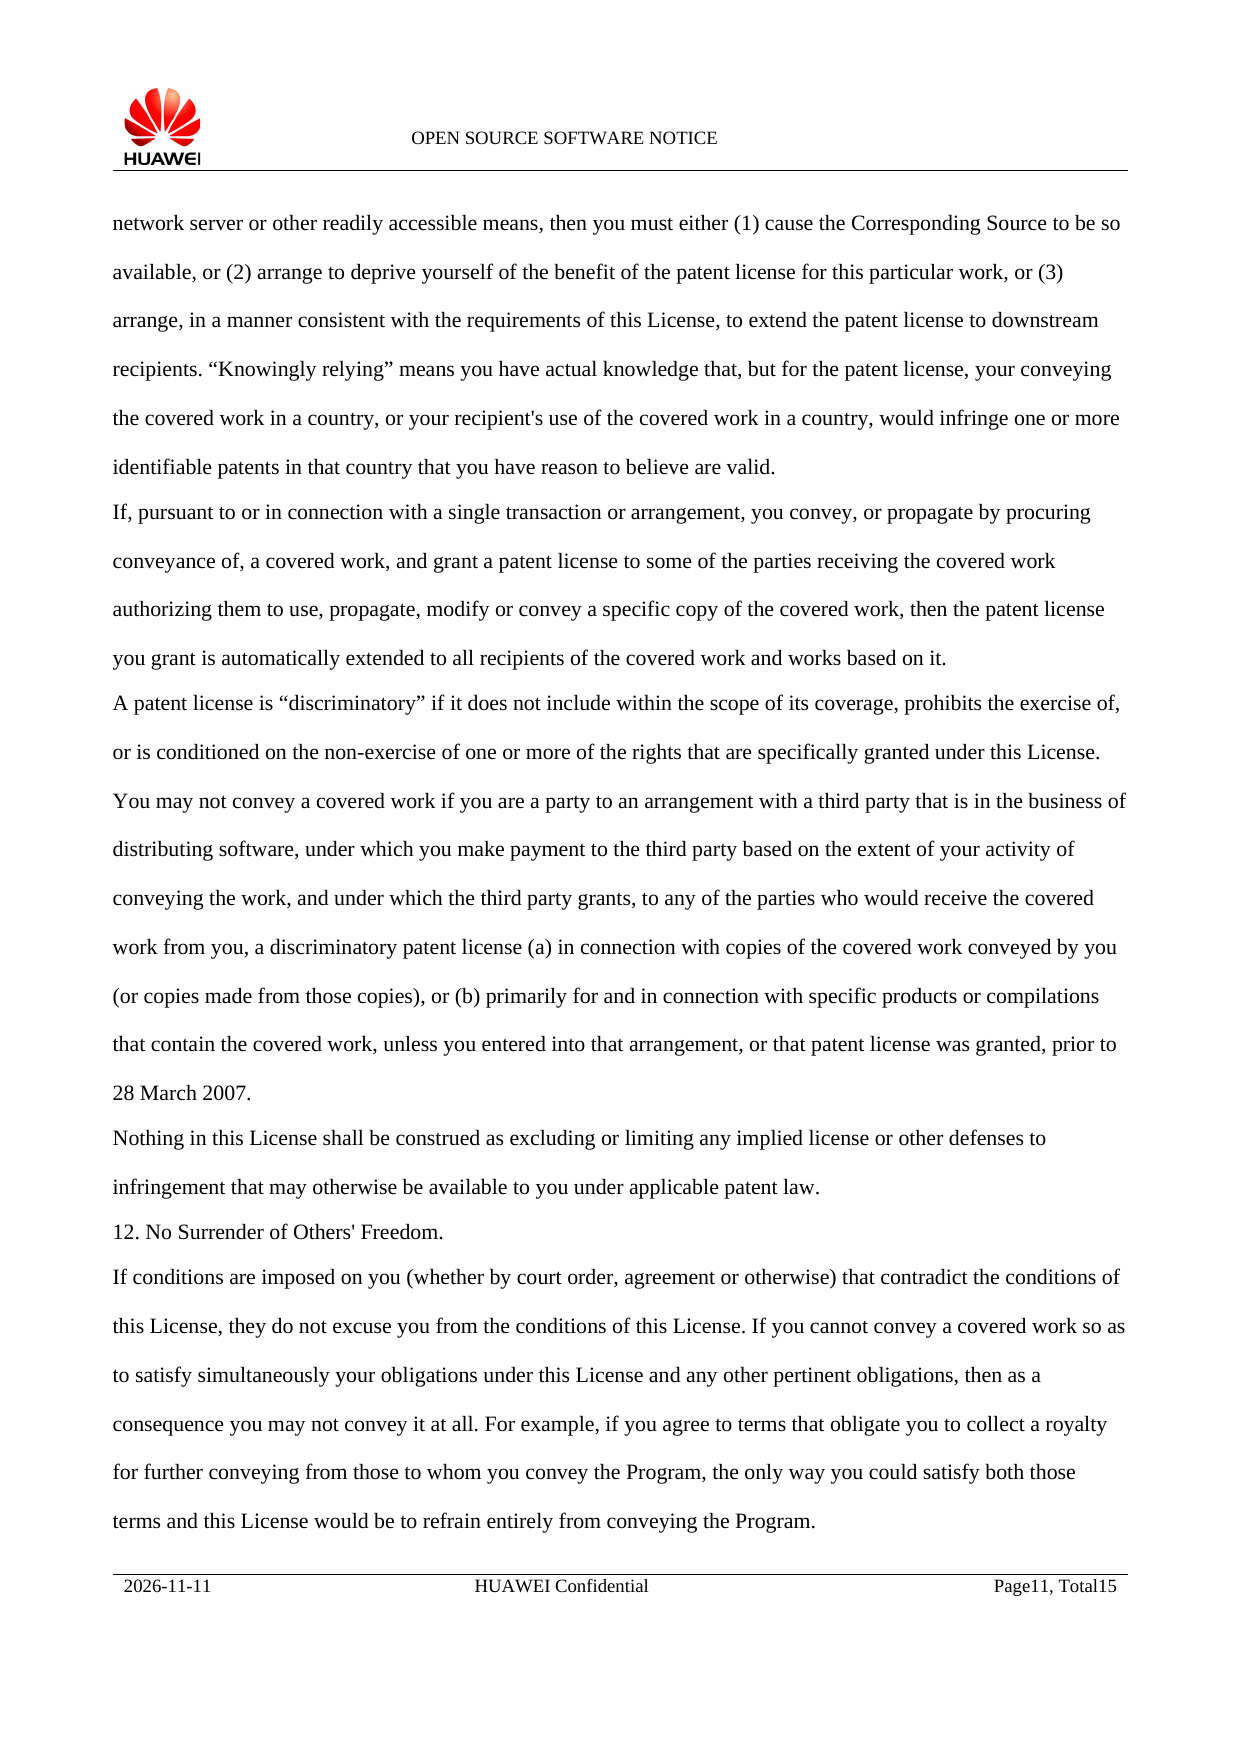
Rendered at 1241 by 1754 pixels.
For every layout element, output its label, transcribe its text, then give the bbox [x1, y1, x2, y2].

picture [124, 88, 201, 165]
text A patent license is “discriminatory” if it does not include within the scope of its coverage, prohibits the exercise of, or is conditioned on the non-exercise of one or more of the rights that are specifically granted under this License. You may not convey a covered work if you are a party to an arrangement with a third party that is in the business of distributing software, under which you make payment to the third party based on the extent of your activity of conveying the work, and under which the third party grants, to any of the parties who would receive the covered work from you, a discriminatory patent license (a) in connection with copies of the covered work conveyed by you (or copies made from those copies), or (b) primarily for and in connection with specific products or compilations that contain the covered work, unless you entered into that arrangement, or that patent license was granted, prior to 28 March 2007. [112, 687, 1128, 1109]
text If, pursuant to or in connection with a single transaction or arrangement, you convey, or propagate by procuring conveyance of, a covered work, and grant a patent license to some of the parties receiving the covered work authorizing them to use, propagate, modify or convey a specific copy of the covered work, then the patent license you grant is automatically extended to all recipients of the covered work and works based on it. [112, 495, 1128, 674]
text 12. No Surrender of Others' Freedom. [112, 1216, 1128, 1248]
text If conditions are imposed on you (whether by court order, agreement or otherwise) that contradict the conditions of this License, they do not excuse you from the conditions of this License. If you cannot convey a covered work so as to satisfy simultaneously your obligations under this License and any other pertinent obligations, then as a consequence you may not convey it at all. For example, if you agree to terms that obligate you to collect a royalty for further conveying from those to whom you convey the Program, the only way you could satisfy both those terms and this License would be to refrain entirely from conveying the Program. [112, 1261, 1128, 1537]
text Nothing in this License shall be construed as excluding or limiting any implied license or other defenses to infringement that may otherwise be available to you under applicable patent law. [112, 1122, 1128, 1203]
